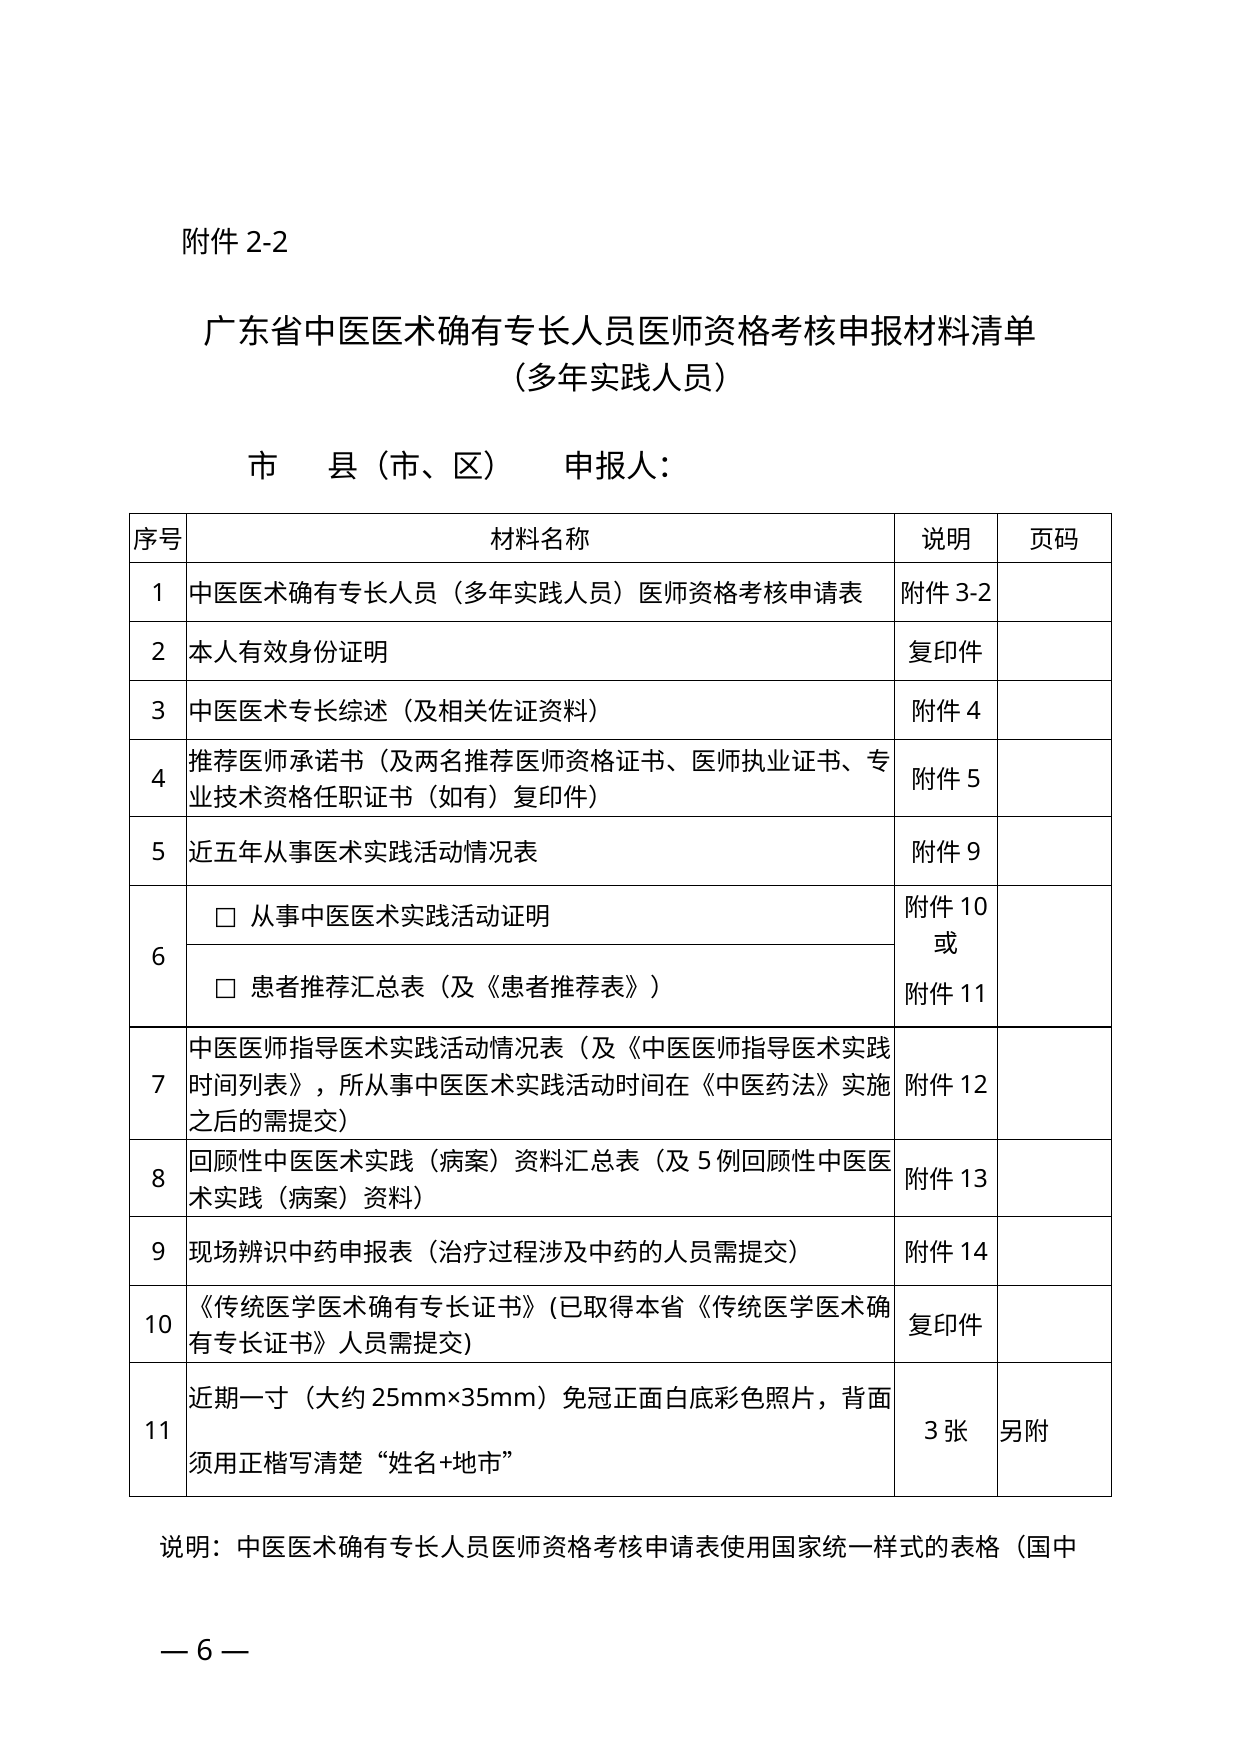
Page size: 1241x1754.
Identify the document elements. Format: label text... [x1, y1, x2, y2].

text 市 县（市、区） 申报人： [203, 431, 1081, 496]
table_cell 9 [130, 1217, 186, 1285]
table_cell 附件5 [895, 740, 997, 816]
table_cell [998, 740, 1111, 816]
table_cell 8 [130, 1140, 186, 1216]
table_cell □ 患者推荐汇总表（及《患者推荐表》） [187, 945, 894, 1026]
table_cell [998, 1217, 1111, 1285]
table_cell 本人有效身份证明 [187, 622, 894, 680]
table_cell 3 [130, 681, 186, 739]
table_cell 复印件 [895, 1286, 997, 1362]
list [159, 1513, 1081, 1578]
list 附件2-2 [159, 208, 1081, 273]
table_cell 10 [130, 1286, 186, 1362]
table_cell 1 [130, 563, 186, 621]
table_cell [998, 1028, 1111, 1139]
table_cell 推荐医师承诺书（及两名推荐医师资格证书、医师执业证书、专业技术资格任职证书（如有）复印件） [187, 740, 894, 816]
table_cell 附件3-2 [895, 563, 997, 621]
table_cell 另附 [998, 1363, 1111, 1496]
table_cell 4 [130, 740, 186, 816]
table_cell 近期一寸（大约25mm×35mm）免冠正面白底彩色照片，背面须用正楷写清楚“姓名+地市” [187, 1363, 894, 1496]
table_cell 附件14 [895, 1217, 997, 1285]
table_cell 附件13 [895, 1140, 997, 1216]
table_cell 7 [130, 1028, 186, 1139]
table_cell 中医医术确有专长人员（多年实践人员）医师资格考核申请表 [187, 563, 894, 621]
table_cell 近五年从事医术实践活动情况表 [187, 817, 894, 885]
table_cell 6 [130, 886, 186, 1026]
table_cell [998, 563, 1111, 621]
table_header 页码 [998, 514, 1111, 562]
text 广东省中医医术确有专长人员医师资格考核申报材料清单 （多年实践人员） [159, 305, 1081, 399]
table_cell 附件4 [895, 681, 997, 739]
table_cell 现场辨识中药申报表（治疗过程涉及中药的人员需提交） [187, 1217, 894, 1285]
table_cell 5 [130, 817, 186, 885]
table_cell 中医医术专长综述（及相关佐证资料） [187, 681, 894, 739]
table_cell [998, 1140, 1111, 1216]
table_cell 回顾性中医医术实践（病案）资料汇总表（及5例回顾性中医医术实践（病案）资料） [187, 1140, 894, 1216]
table_cell [998, 1286, 1111, 1362]
table_cell 2 [130, 622, 186, 680]
table_cell □ 从事中医医术实践活动证明 [187, 886, 894, 944]
table_cell [998, 681, 1111, 739]
table_cell 中医医师指导医术实践活动情况表（及《中医医师指导医术实践时间列表》，所从事中医医术实践活动时间在《中医药法》实施之后的需提交） [187, 1028, 894, 1139]
table_cell 附件9 [895, 817, 997, 885]
table_cell [998, 622, 1111, 680]
table_cell [998, 886, 1111, 1026]
table_header 说明 [895, 514, 997, 562]
table_cell 3张 [895, 1363, 997, 1496]
table_cell 复印件 [895, 622, 997, 680]
table_cell 附件10 或 附件11 [895, 886, 997, 1026]
table_header 材料名称 [187, 514, 894, 562]
table_cell 《传统医学医术确有专长证书》(已取得本省《传统医学医术确有专长证书》人员需提交) [187, 1286, 894, 1362]
table_cell [998, 817, 1111, 885]
table_header 序号 [130, 514, 186, 562]
table_cell 附件12 [895, 1028, 997, 1139]
table_cell 11 [130, 1363, 186, 1496]
